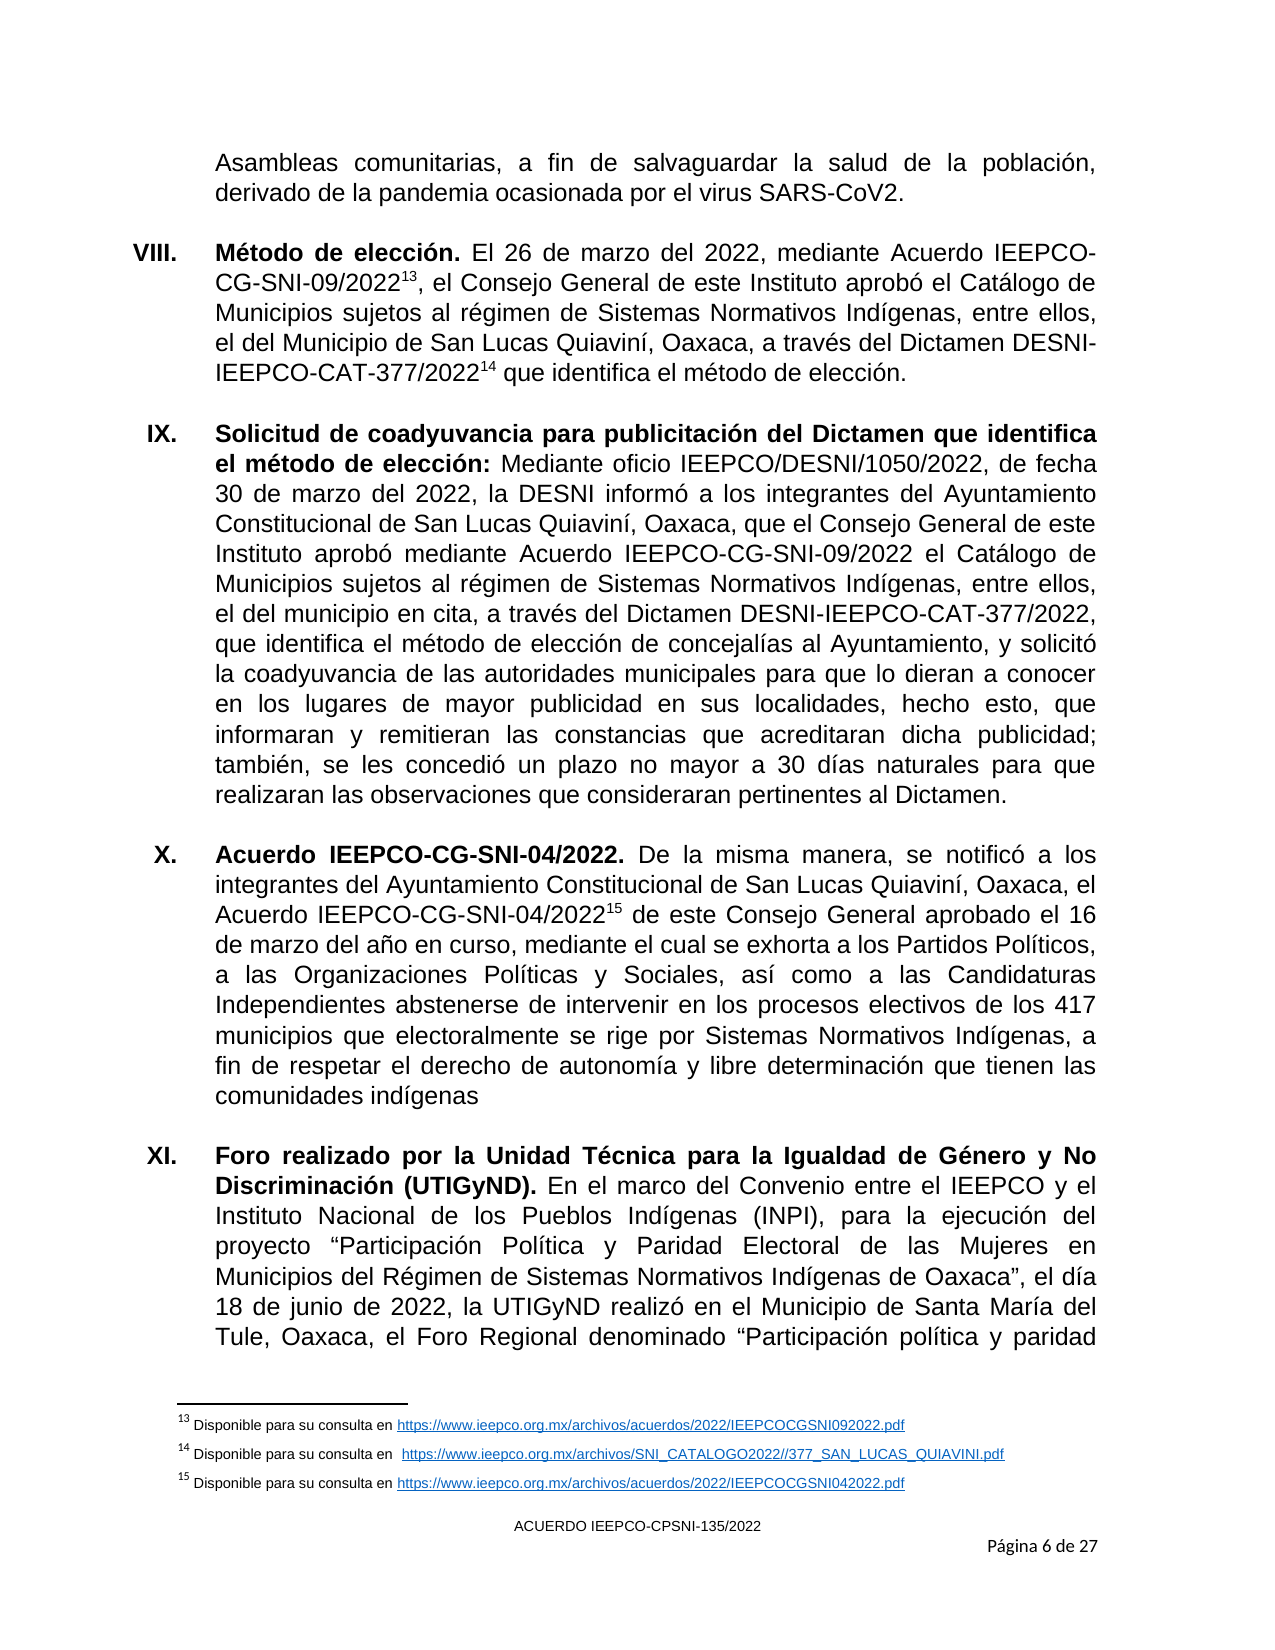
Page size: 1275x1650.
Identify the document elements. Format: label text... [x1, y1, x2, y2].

list Acuerdo IEEPCO-CG-SNI-04/2022. De la misma manera, se notificó a los integrantes del Ayuntamiento Constitucional de San Lucas Quiaviní, Oaxaca, el Acuerdo IEEPCO-CG-SNI-04/2022 de este Consejo General aprobado el 16 de marzo del año en curso, mediante el cual se exhorta a los Partidos Políticos, a las Organizaciones Políticas y Sociales, así como a las Candidaturas Independientes abstenerse de intervenir en los procesos electivos de los 417 municipios que electoralmente se rige por Sistemas Normativos Indígenas, a fin de respetar el derecho de autonomía y libre determinación que tienen las comunidades indígenas [177, 840, 1098, 1109]
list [177, 1141, 1098, 1350]
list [215, 148, 1098, 206]
list Método de elección. El 26 de marzo del 2022, mediante Acuerdo IEEPCO-CG-SNI-09/2022, el Consejo General de este Instituto aprobó el Catálogo de Municipios sujetos al régimen de Sistemas Normativos Indígenas, entre ellos, el del Municipio de San Lucas Quiaviní, Oaxaca, a través del Dictamen DESNI-IEEPCO-CAT-377/2022 que identifica el método de elección. [177, 238, 1098, 387]
list Solicitud de coadyuvancia para publicitación del Dictamen que identifica el método de elección: Mediante oficio IEEPCO/DESNI/1050/2022, de fecha 30 de marzo del 2022, la DESNI informó a los integrantes del Ayuntamiento Constitucional de San Lucas Quiaviní, Oaxaca, que el Consejo General de este Instituto aprobó mediante Acuerdo IEEPCO-CG-SNI-09/2022 el Catálogo de Municipios sujetos al régimen de Sistemas Normativos Indígenas, entre ellos, el del municipio en cita, a través del Dictamen DESNI-IEEPCO-CAT-377/2022, que identifica el método de elección de concejalías al Ayuntamiento, y solicitó la coadyuvancia de las autoridades municipales para que lo dieran a conocer en los lugares de mayor publicidad en sus localidades, hecho esto, que informaran y remitieran las constancias que acreditaran dicha publicidad; también, se les concedió un plazo no mayor a 30 días naturales para que realizaran las observaciones que consideraran pertinentes al Dictamen. [177, 418, 1098, 808]
